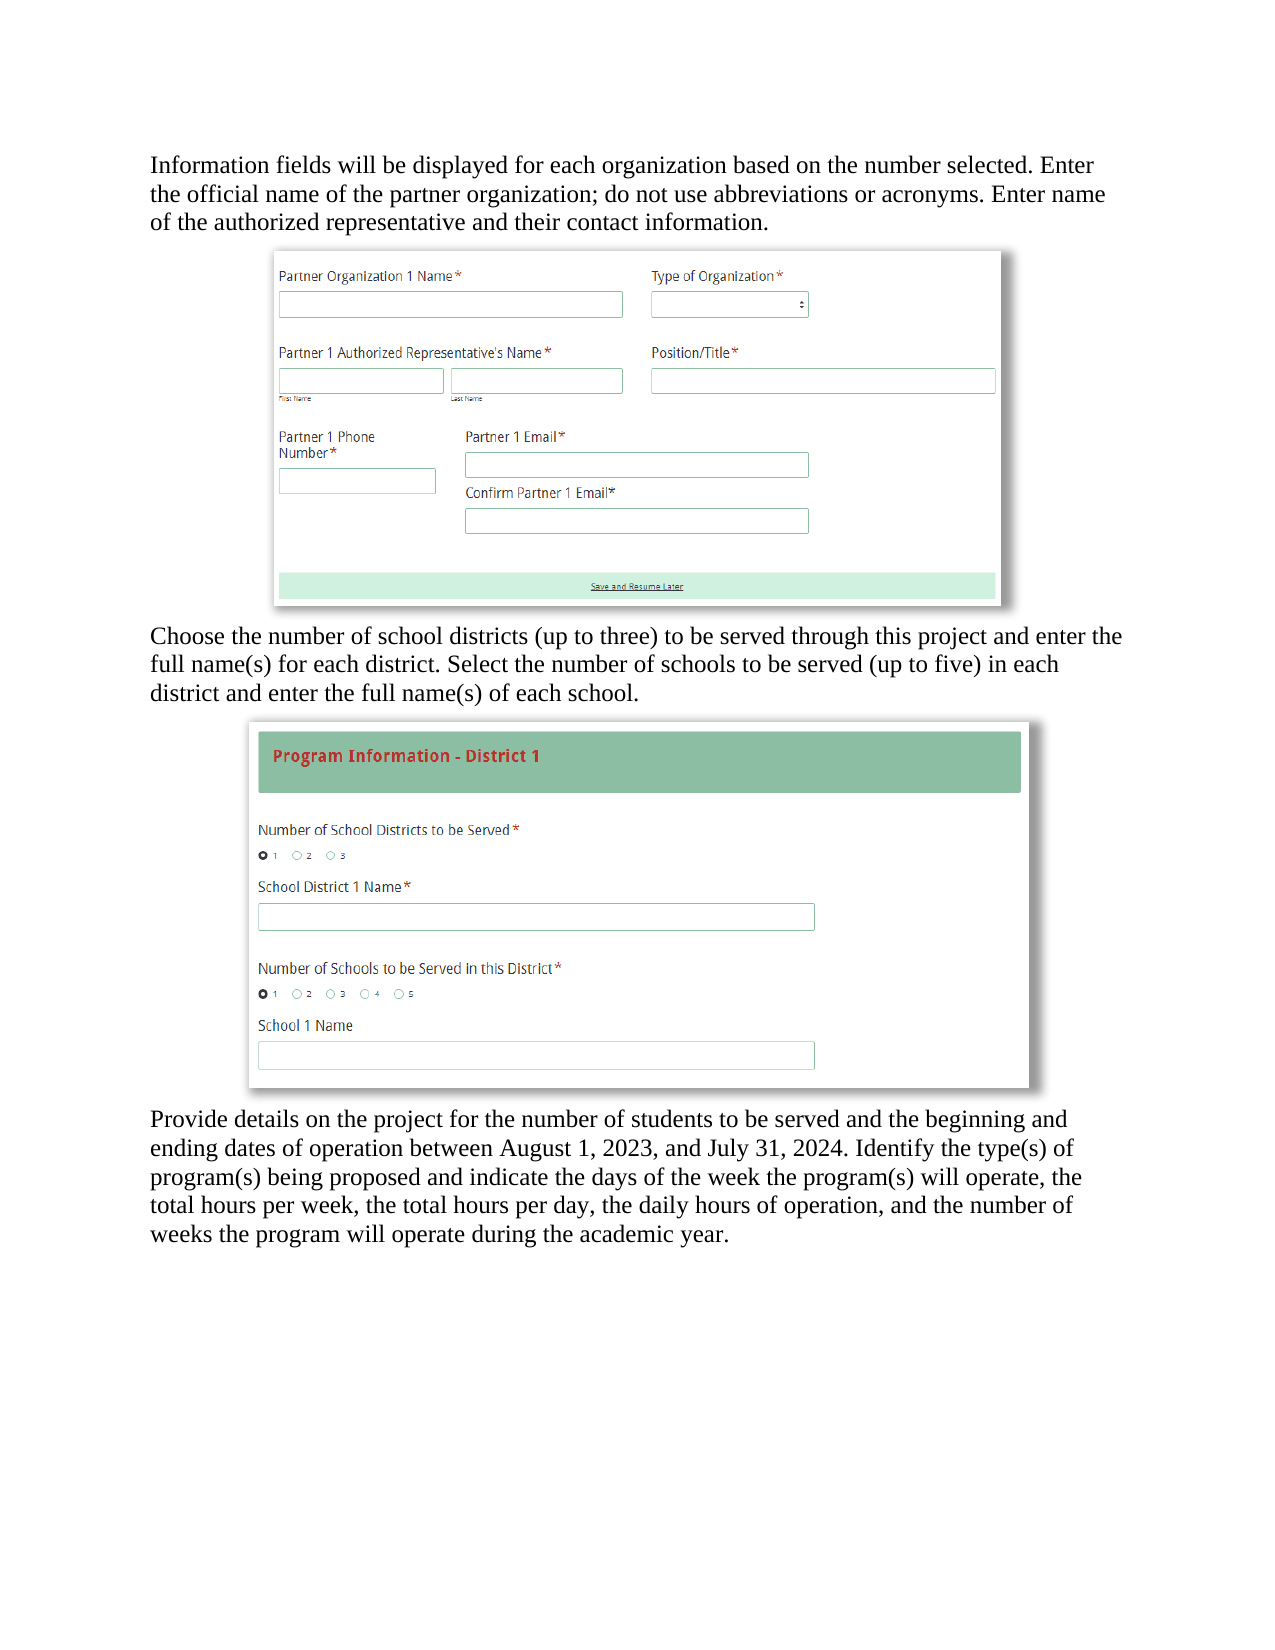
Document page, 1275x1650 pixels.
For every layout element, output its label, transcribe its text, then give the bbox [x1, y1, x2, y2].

text Choose the number of school districts (up to three) to be served through this project and enter the full name(s) for each district. Select the number of schools to be served (up to five) in each district and enter the full name(s) of each school. [150, 621, 1125, 707]
picture [249, 722, 1029, 1088]
text Information fields will be displayed for each organization based on the number selected. Enter the official name of the partner organization; do not use abbreviations or acronyms. Enter name of the authorized representative and their contact information. [150, 150, 1125, 236]
text Provide details on the project for the number of students to be served and the beginning and ending dates of operation between August 1, 2023, and July 31, 2024. Identify the type(s) of program(s) being proposed and indicate the days of the week the program(s) will operate, the total hours per week, the total hours per day, the daily hours of operation, and the number of weeks the program will operate during the academic year. [150, 1104, 1125, 1248]
picture [274, 251, 1001, 606]
